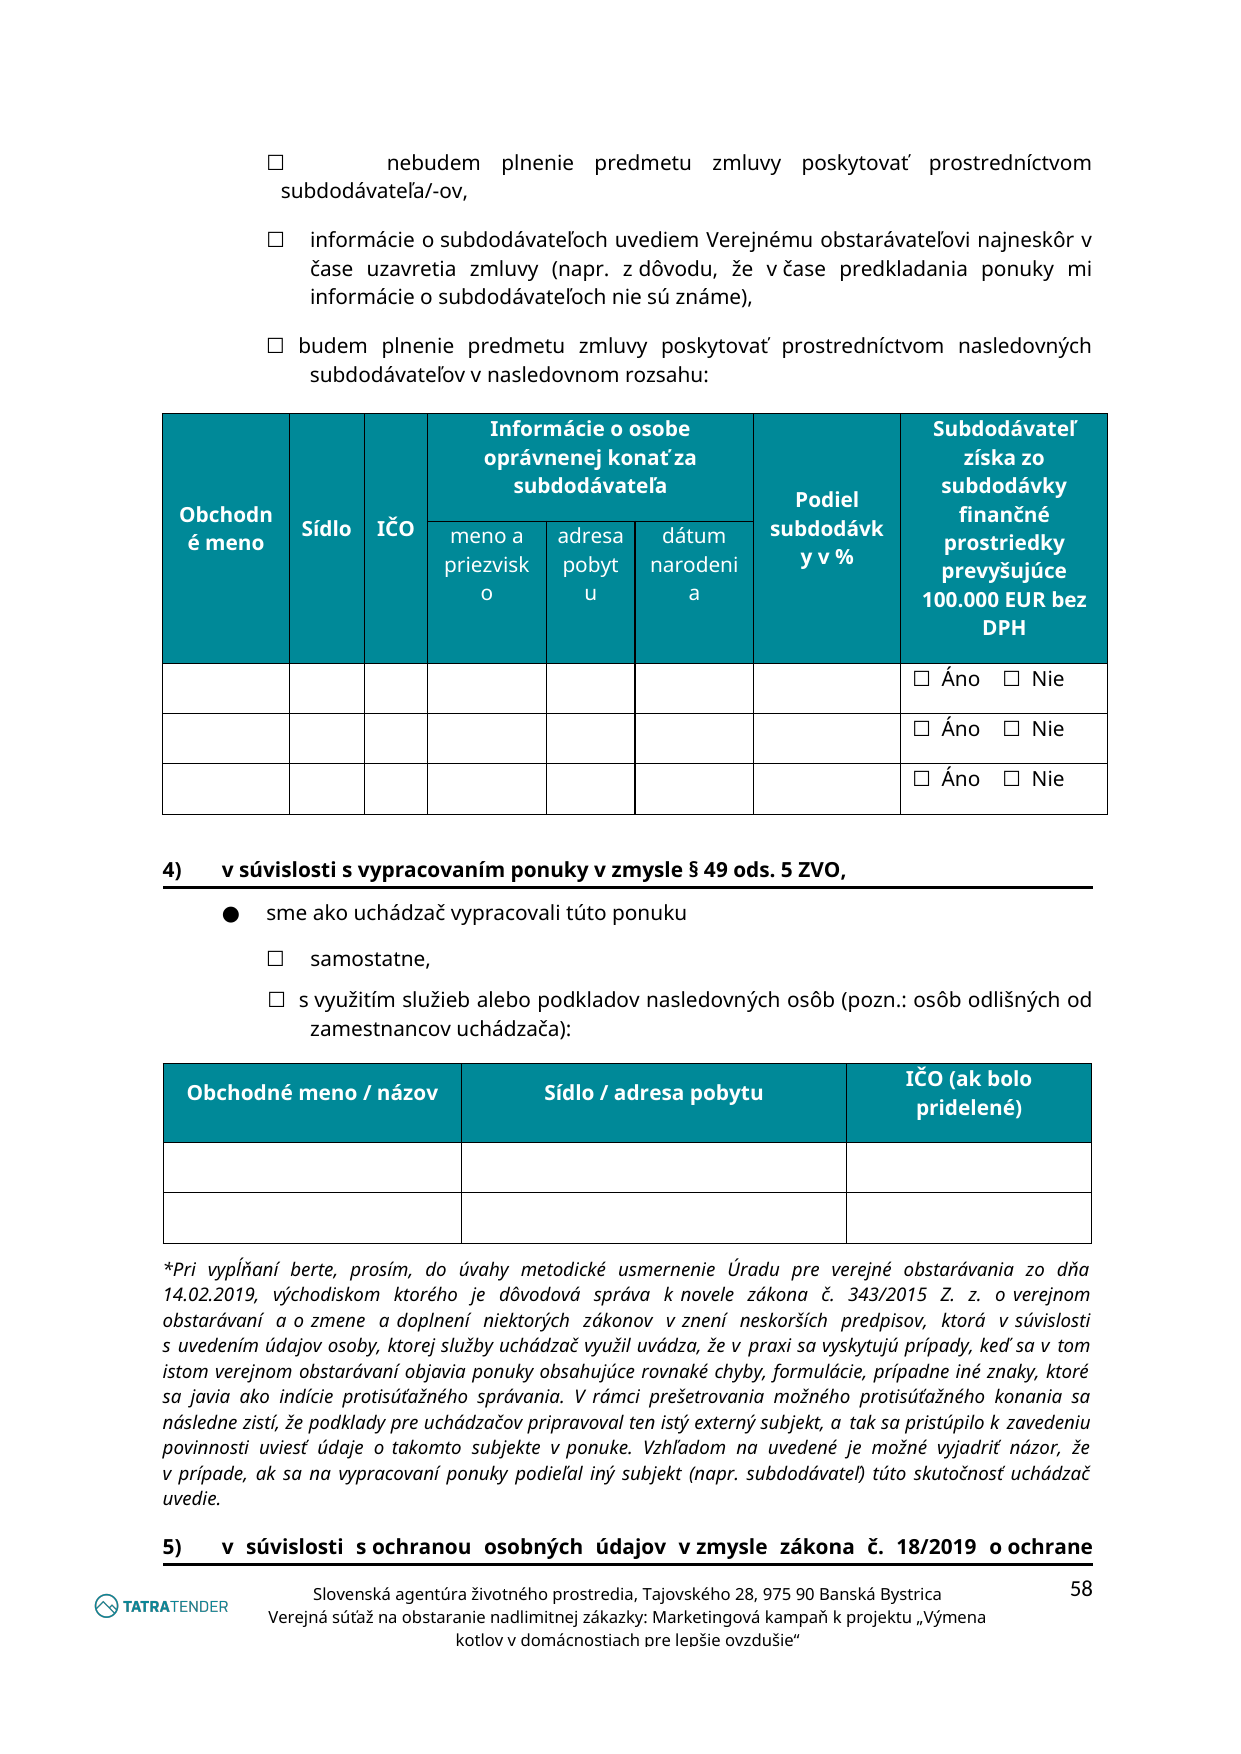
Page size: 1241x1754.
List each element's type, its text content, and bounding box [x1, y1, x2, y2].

table_header Informácie o osobe oprávnenej konať za subdodávateľa [428, 414, 753, 521]
table_header Obchodné meno [163, 414, 289, 663]
table_cell Áno Nie [901, 714, 1107, 763]
table_cell [847, 1143, 1091, 1192]
table_cell [365, 714, 427, 763]
table_header IČO [365, 414, 427, 663]
picture [92, 1583, 239, 1627]
table_cell [290, 714, 364, 763]
table_cell Áno Nie [901, 764, 1107, 814]
table_header Subdodávateľ získa zo subdodávky finančné prostriedky prevyšujúce 100.000 EUR bez DPH [901, 414, 1107, 663]
table_cell [547, 764, 634, 814]
list sme ako uchádzač vypracovali túto ponuku [222, 889, 1093, 932]
table_cell Áno Nie [901, 664, 1107, 713]
table_header Sídlo [290, 414, 364, 663]
table_cell [547, 714, 634, 763]
table_cell [164, 1143, 461, 1192]
table_cell [847, 1193, 1091, 1242]
text budem plnenie predmetu zmluvy poskytovať prostredníctvom nasledovných subdodávateľov v nasledovnom rozsahu: [266, 331, 1093, 388]
table_cell [365, 664, 427, 713]
list v súvislosti s vypracovaním ponuky v zmysle § 49 ods. 5 ZVO, [162, 856, 1093, 889]
table_cell [428, 714, 546, 763]
table_cell [163, 714, 289, 763]
table_cell [428, 764, 546, 814]
table_cell [290, 664, 364, 713]
table_cell [163, 764, 289, 814]
table_cell [754, 664, 900, 713]
table_cell meno a priezvisko [428, 522, 546, 663]
table_cell [547, 664, 634, 713]
table_cell [164, 1193, 461, 1242]
table_cell [462, 1193, 846, 1242]
table_header IČO (ak bolo pridelené) [847, 1064, 1091, 1142]
text informácie o subdodávateľoch uvediem Verejnému obstarávateľovi najneskôr v čase uzavretia zmluvy (napr. z dôvodu, že v čase predkladania ponuky mi informácie o subdodávateľoch nie sú známe), [266, 225, 1093, 311]
table_cell [290, 764, 364, 814]
table_cell adresa pobytu [547, 522, 634, 663]
text *Pri vypĺňaní berte, prosím, do úvahy metodické usmernenie Úradu pre verejné obstarávania zo dňa 14.02.2019, východiskom ktorého je dôvodová správa k novele zákona č. 343/2015 Z. z. o verejnom obstarávaní a o zmene a doplnení niektorých zákonov v znení neskorších predpisov, ktorá v súvislosti s uvedením údajov osoby, ktorej služby uchádzač využil uvádza, že v praxi sa vyskytujú prípady, keď sa v tom istom verejnom obstarávaní objavia ponuky obsahujúce rovnaké chyby, formulácie, prípadne iné znaky, ktoré sa javia ako indície protisúťažného správania. V rámci prešetrovania možného protisúťažného konania sa následne zistí, že podklady pre uchádzačov pripravoval ten istý externý subjekt, a tak sa pristúpilo k zavedeniu povinnosti uviesť údaje o takomto subjekte v ponuke. Vzhľadom na uvedené je možné vyjadriť názor, že v prípade, ak sa na vypracovaní ponuky podieľal iný subjekt (napr. subdodávateľ) túto skutočnosť uchádzač uvedie. [162, 1256, 1093, 1511]
table_header Podiel subdodávky v % [754, 414, 900, 663]
text s využitím služieb alebo podkladov nasledovných osôb (pozn.: osôb odlišných od zamestnancov uchádzača): [222, 985, 1093, 1042]
table_cell [428, 664, 546, 713]
text samostatne, [266, 944, 1093, 973]
table_cell [462, 1143, 846, 1192]
table_cell [636, 664, 753, 713]
table_cell dátum narodenia [636, 522, 753, 663]
table_cell [636, 714, 753, 763]
table_cell [163, 664, 289, 713]
table_header Sídlo / adresa pobytu [462, 1064, 846, 1142]
text nebudem plnenie predmetu zmluvy poskytovať prostredníctvom subdodávateľa/-ov, [266, 148, 1093, 204]
table_header Obchodné meno / názov [164, 1064, 461, 1142]
table_cell [754, 764, 900, 814]
table_cell [754, 714, 900, 763]
table_cell [365, 764, 427, 814]
table_cell [636, 764, 753, 814]
